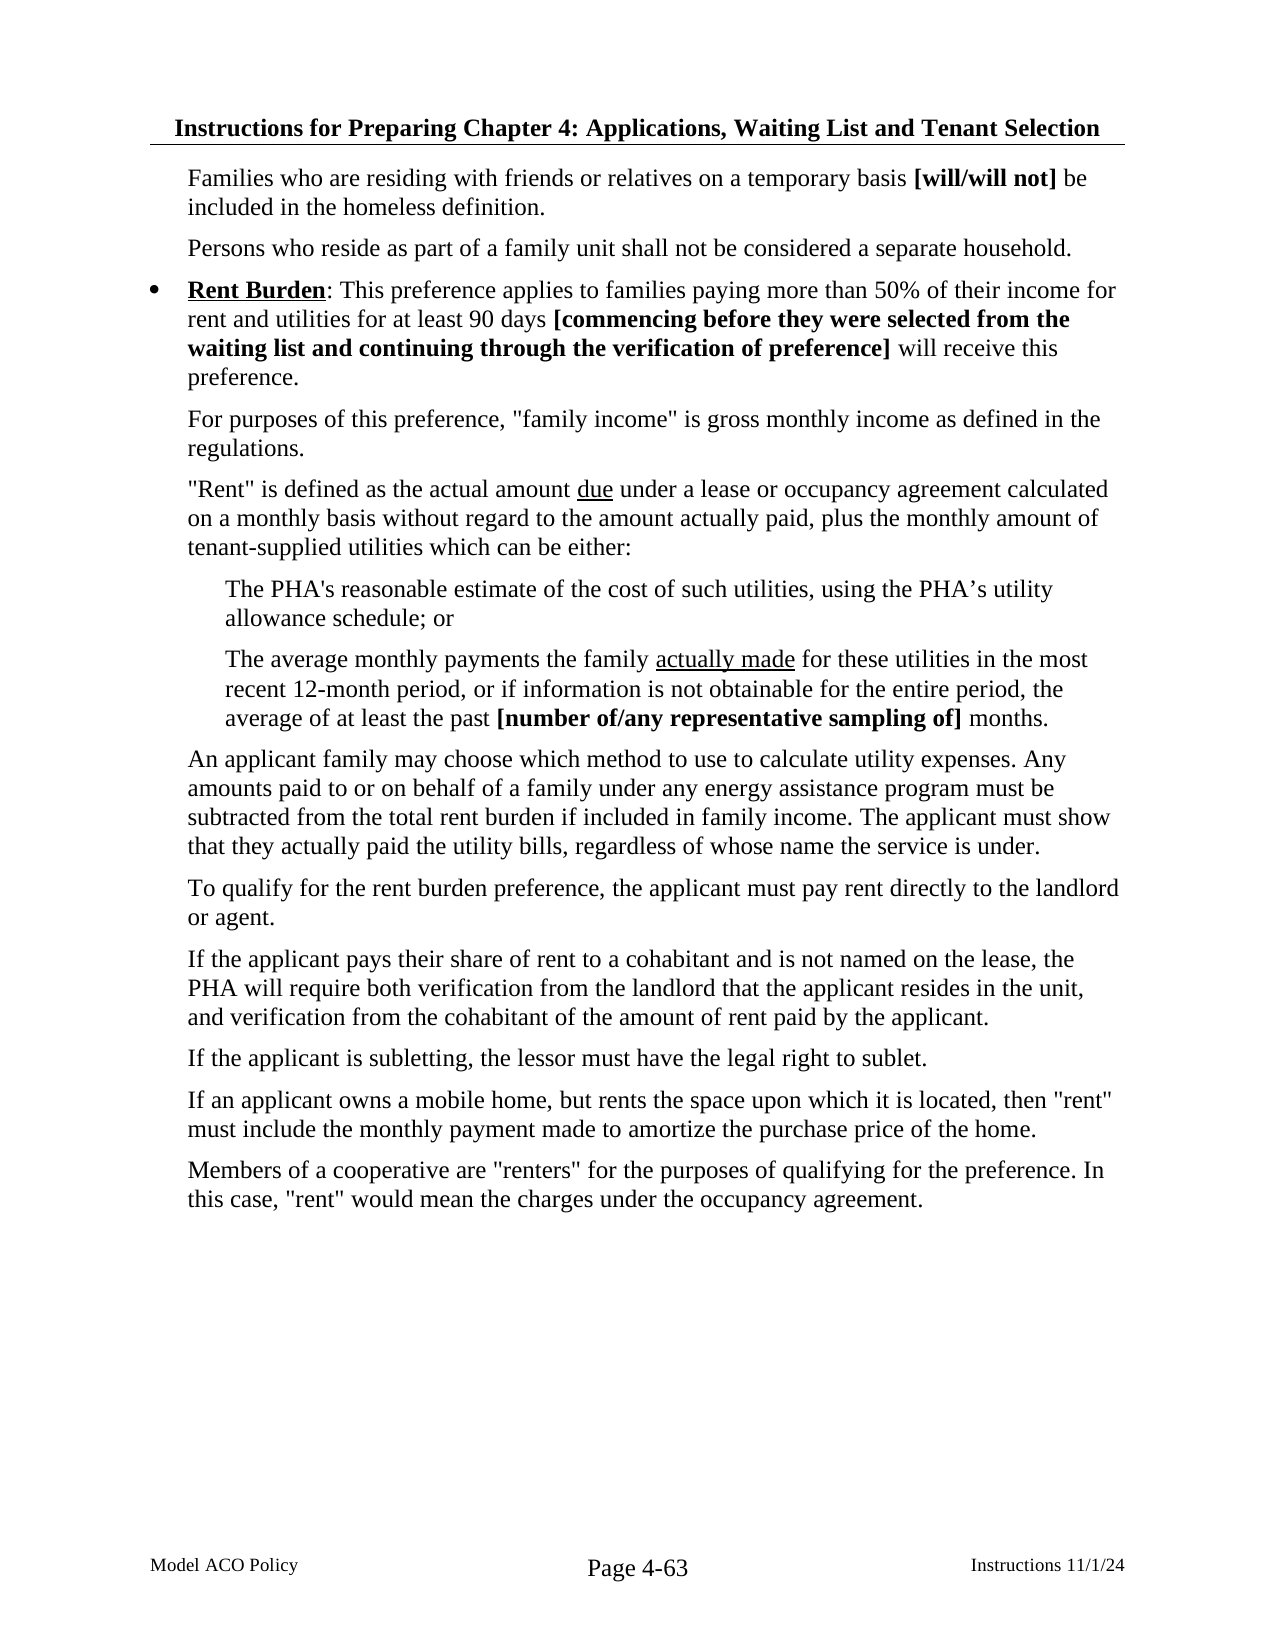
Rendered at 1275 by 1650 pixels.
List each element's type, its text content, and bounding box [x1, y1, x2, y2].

text Families who are residing with friends or relatives on a temporary basis [will/will not] be included in the homeless definition. [187, 162, 1125, 221]
list Rent Burden: This preference applies to families paying more than 50% of their income for rent and utilities for at least 90 days [commencing before they were selected from the waiting list and continuing through the verification of preference] will receive this preference. [150, 275, 1125, 391]
text The average monthly payments the family actually made for these utilities in the most recent 12-month period, or if information is not obtainable for the entire period, the average of at least the past [number of/any representative sampling of] months. [225, 644, 1125, 732]
text If the applicant pays their share of rent to a cohabitant and is not named on the lease, the PHA will require both verification from the landlord that the applicant resides in the unit, and verification from the cohabitant of the amount of rent paid by the applicant. [187, 943, 1125, 1031]
text If an applicant owns a mobile home, but rents the space upon which it is located, then "rent" must include the monthly payment made to amortize the purchase price of the home. [187, 1085, 1125, 1143]
text To qualify for the rent burden preference, the applicant must pay rent directly to the landlord or agent. [187, 873, 1125, 931]
text For purposes of this preference, "family income" is gross monthly income as defined in the regulations. [187, 403, 1125, 462]
text An applicant family may choose which method to use to calculate utility expenses. Any amounts paid to or on behalf of a family under any energy assistance program must be subtracted from the total rent burden if included in family income. The applicant must show that they actually paid the utility bills, regardless of whose name the service is under. [187, 744, 1125, 860]
text If the applicant is subletting, the lessor must have the legal right to sublet. [187, 1043, 1125, 1072]
text Members of a cooperative are "renters" for the purposes of qualifying for the preference. In this case, "rent" would mean the charges under the occupancy agreement. [187, 1155, 1125, 1213]
text The PHA's reasonable estimate of the cost of such utilities, using the PHA’s utility allowance schedule; or [225, 574, 1125, 632]
text Persons who reside as part of a family unit shall not be considered a separate household. [187, 233, 1125, 262]
text "Rent" is defined as the actual amount due under a lease or occupancy agreement calculated on a monthly basis without regard to the amount actually paid, plus the monthly amount of tenant-supplied utilities which can be either: [187, 474, 1125, 561]
